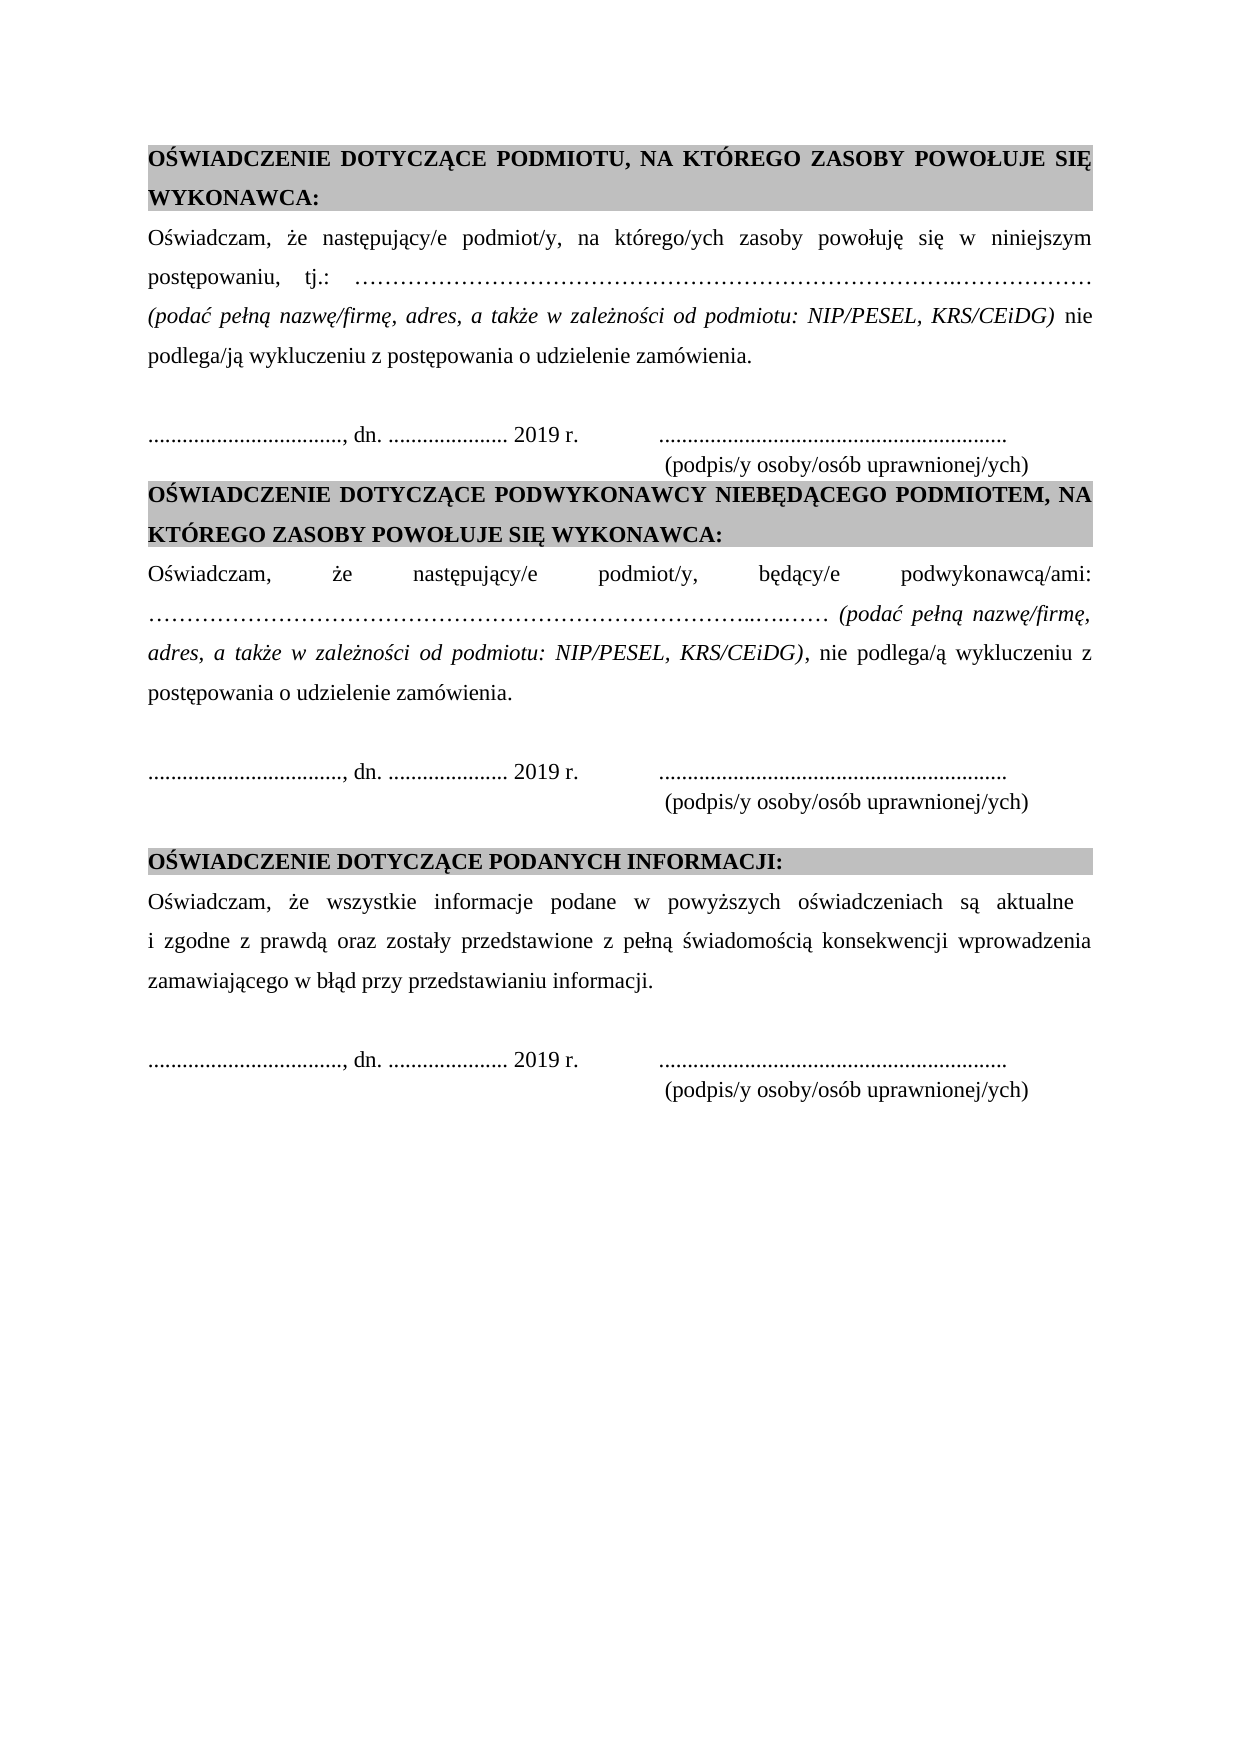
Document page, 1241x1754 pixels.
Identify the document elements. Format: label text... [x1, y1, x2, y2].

text (podpis/y osoby/osób uprawnionej/ych) [148, 788, 1093, 814]
text OŚWIADCZENIE DOTYCZĄCE PODMIOTU, NA KTÓREGO ZASOBY POWOŁUJE SIĘ WYKONAWCA: [148, 145, 1093, 211]
text OŚWIADCZENIE DOTYCZĄCE PODWYKONAWCY NIEBĘDĄCEGO PODMIOTEM, NA KTÓREGO ZASOBY POWOŁUJE SIĘ WYKONAWCA: [148, 481, 1093, 547]
text Oświadczam, że następujący/e podmiot/y, będący/e podwykonawcą/ami: ……………………………………………………………………..….…… (podać pełną nazwę/firmę, adres, a także w zależności od podmiotu: NIP/PESEL, KRS/CEiDG), nie podlega/ą wykluczeniu z postępowania o udzielenie zamówienia. [148, 560, 1093, 705]
text (podpis/y osoby/osób uprawnionej/ych) [148, 451, 1093, 478]
text OŚWIADCZENIE DOTYCZĄCE PODANYCH INFORMACJI: [148, 848, 1093, 875]
text Oświadczam, że wszystkie informacje podane w powyższych oświadczeniach są aktualne i zgodne z prawdą oraz zostały przedstawione z pełną świadomością konsekwencji wprowadzenia zamawiającego w błąd przy przedstawianiu informacji. [148, 888, 1093, 993]
text .................................., dn. ..................... 2019 r. ............................................................. [148, 758, 1093, 784]
text .................................., dn. ..................... 2019 r. ............................................................. [148, 1046, 1093, 1072]
text (podpis/y osoby/osób uprawnionej/ych) [148, 1076, 1093, 1102]
text .................................., dn. ..................... 2019 r. ............................................................. [148, 421, 1093, 447]
text Oświadczam, że następujący/e podmiot/y, na którego/ych zasoby powołuję się w niniejszym postępowaniu, tj.: …………………………………………………………………….……………… (podać pełną nazwę/firmę, adres, a także w zależności od podmiotu: NIP/PESEL, KRS/CEiDG) nie podlega/ją wykluczeniu z postępowania o udzielenie zamówienia. [148, 224, 1093, 368]
